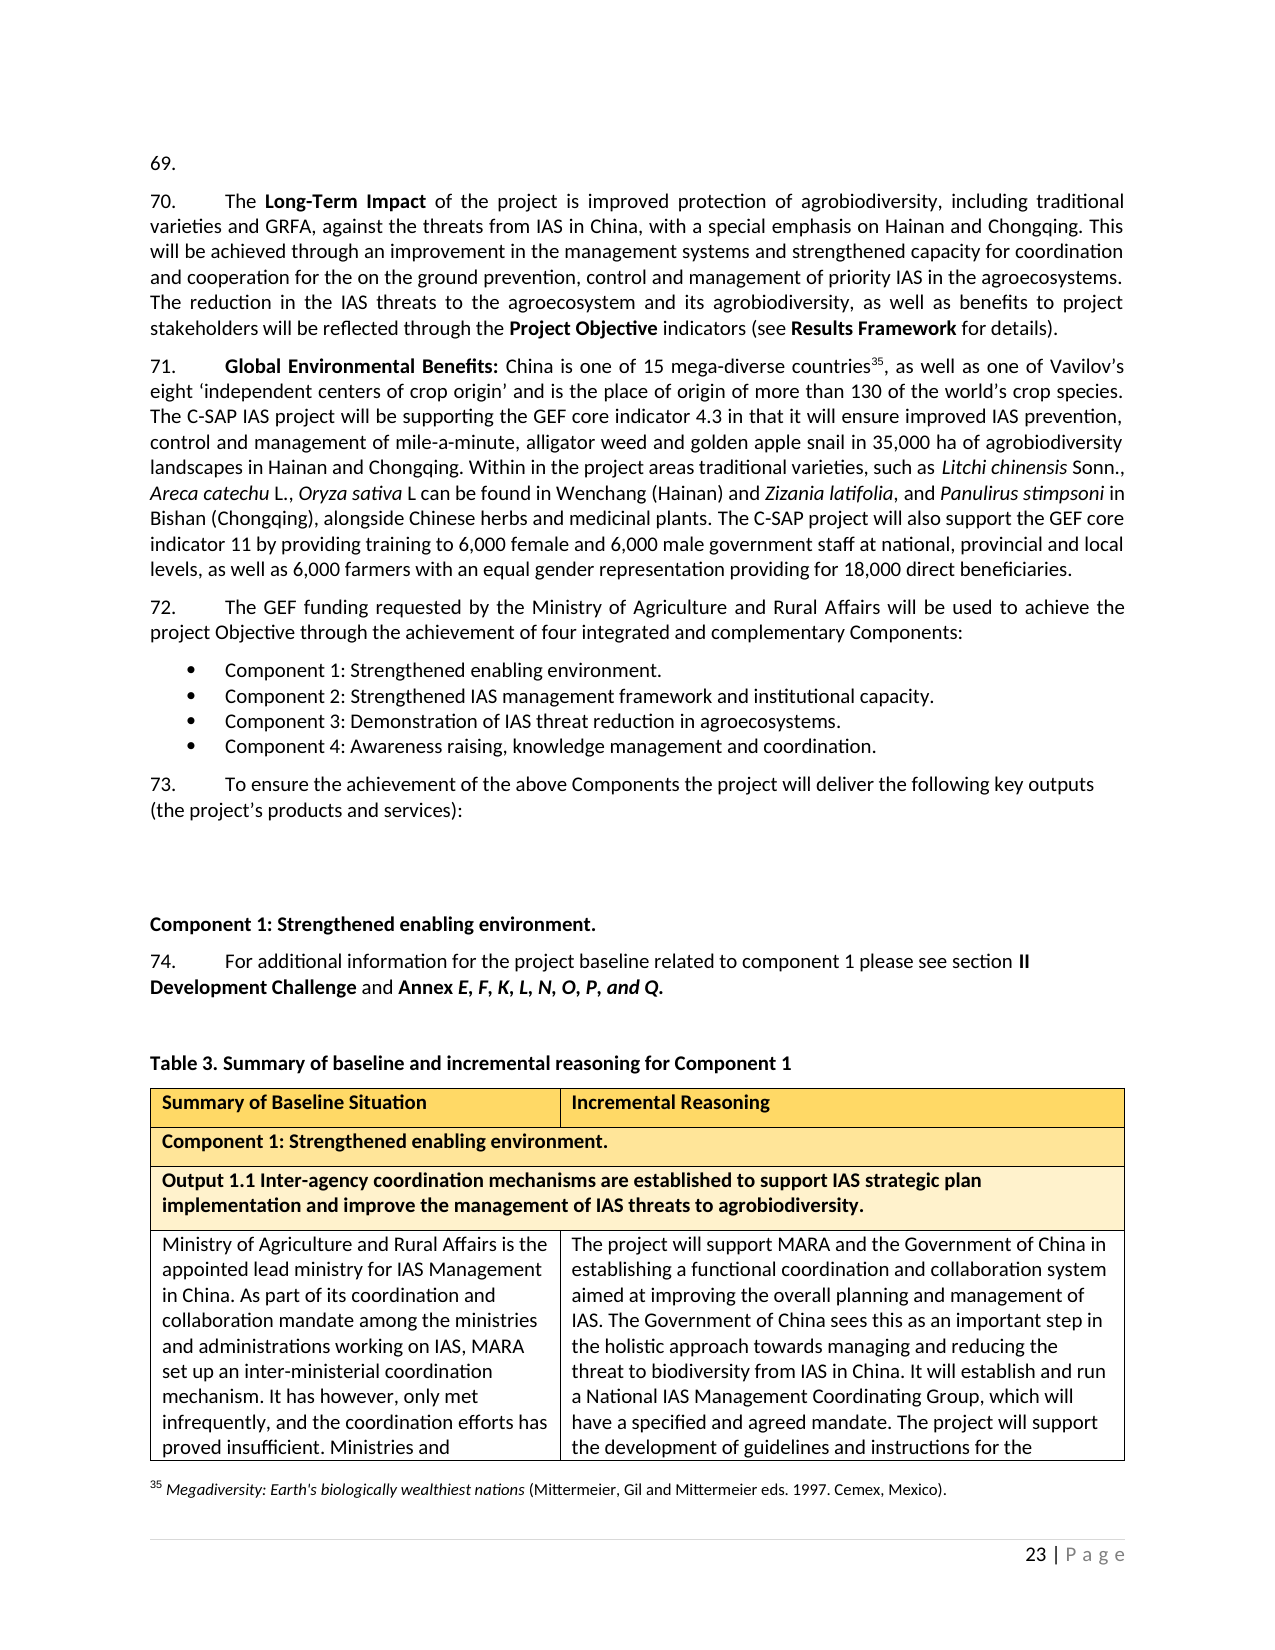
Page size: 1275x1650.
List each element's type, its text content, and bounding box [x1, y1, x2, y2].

list The GEF funding requested by the Ministry of Agriculture and Rural Affairs will be used to achieve the project Objective through the achievement of four integrated and complementary Components: [150, 594, 1125, 645]
list Component 3: Demonstration of IAS threat reduction in agroecosystems. [187, 708, 1125, 734]
list Component 1: Strengthened enabling environment. [187, 657, 1125, 683]
text Table 3. Summary of baseline and incremental reasoning for Component 1 [150, 1050, 1125, 1075]
list For additional information for the project baseline related to component 1 please see section II Development Challenge and Annex E, F, K, L, N, O, P, and Q. [150, 949, 1125, 999]
table_header Summary of Baseline Situation [151, 1089, 560, 1127]
list The Long-Term Impact of the project is improved protection of agrobiodiversity, including traditional varieties and GRFA, against the threats from IAS in China, with a special emphasis on Hainan and Chongqing. This will be achieved through an improvement in the management systems and strengthened capacity for coordination and cooperation for the on the ground prevention, control and management of priority IAS in the agroecosystems. The reduction in the IAS threats to the agroecosystem and its agrobiodiversity, as well as benefits to project stakeholders will be reflected through the Project Objective indicators (see Results Framework for details). [150, 188, 1125, 340]
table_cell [561, 1231, 1124, 1460]
table_cell Component 1: Strengthened enabling environment. [151, 1128, 1124, 1166]
list Global Environmental Benefits: China is one of 15 mega-diverse countries, as well as one of Vavilov’s eight ‘independent centers of crop origin’ and is the place of origin of more than 130 of the world’s crop species. The C-SAP IAS project will be supporting the GEF core indicator 4.3 in that it will ensure improved IAS prevention, control and management of mile-a-minute, alligator weed and golden apple snail in 35,000 ha of agrobiodiversity landscapes in Hainan and Chongqing. Within in the project areas traditional varieties, such as Litchi chinensis Sonn., Areca catechu L., Oryza sativa L can be found in Wenchang (Hainan) and Zizania latifolia, and Panulirus stimpsoni in Bishan (Chongqing), alongside Chinese herbs and medicinal plants. The C-SAP project will also support the GEF core indicator 11 by providing training to 6,000 female and 6,000 male government staff at national, provincial and local levels, as well as 6,000 farmers with an equal gender representation providing for 18,000 direct beneficiaries. [150, 353, 1125, 582]
table_cell Output 1.1 Inter-agency coordination mechanisms are established to support IAS strategic plan implementation and improve the management of IAS threats to agrobiodiversity. [151, 1167, 1124, 1230]
list To ensure the achievement of the above Components the project will deliver the following key outputs (the project’s products and services): [150, 772, 1125, 822]
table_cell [151, 1231, 560, 1460]
list Component 4: Awareness raising, knowledge management and coordination. [187, 734, 1125, 759]
text Component 1: Strengthened enabling environment. [150, 911, 1125, 936]
list Component 2: Strengthened IAS management framework and institutional capacity. [187, 683, 1125, 708]
table_header Incremental Reasoning [561, 1089, 1124, 1127]
